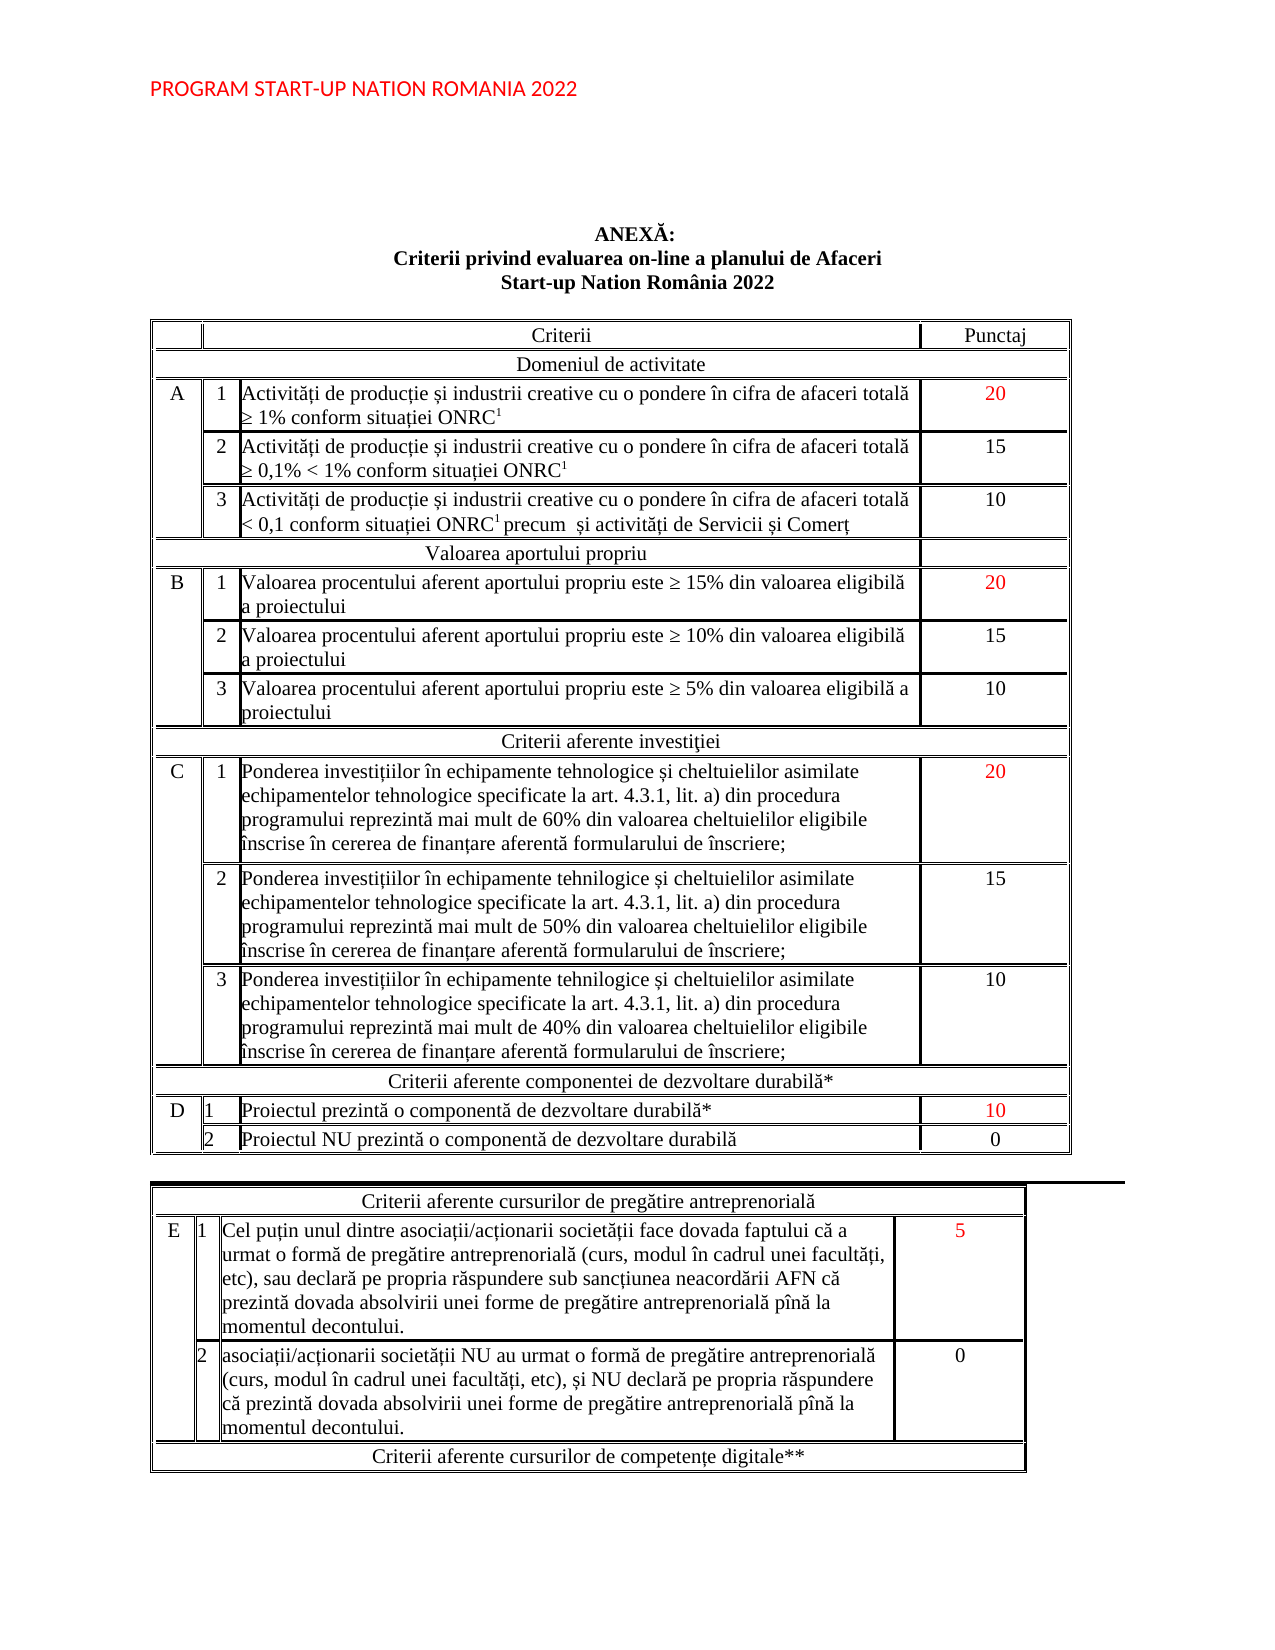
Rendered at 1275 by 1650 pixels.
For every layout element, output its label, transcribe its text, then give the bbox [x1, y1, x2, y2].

table_cell 1 [204, 569, 239, 619]
table_cell Valoarea procentului aferent aportului propriu este ≥ 10% din valoarea eligibilă a proiectului [242, 622, 919, 672]
table_cell 15 [922, 430, 1069, 483]
table_cell D [153, 1094, 203, 1152]
table_cell 5 [896, 1214, 1025, 1339]
table_cell 15 [922, 619, 1069, 672]
table_cell A [151, 377, 203, 536]
table_cell 3 [204, 675, 239, 725]
table_cell 20 [922, 755, 1069, 862]
table_cell 0 [920, 1123, 1070, 1152]
table_cell 0 [896, 1339, 1024, 1440]
table_cell 3 [204, 487, 239, 536]
table_cell 1 [204, 380, 239, 430]
table_cell 2 [204, 865, 239, 963]
table_cell 20 [920, 377, 1070, 430]
table_cell 10 [922, 1094, 1069, 1123]
table_cell 2 [204, 433, 239, 483]
table_cell 10 [922, 963, 1069, 1064]
table_cell Activități de producție și industrii creative cu o pondere în cifra de afaceri totală ≥ 1% conform situației ONRC1 [242, 380, 919, 430]
table_cell Ponderea investițiilor în echipamente tehnologice și cheltuielilor asimilate echipamentelor tehnologice specificate la art. 4.3.1, lit. a) din procedura programului reprezintă mai mult de 60% din valoarea cheltuielilor eligibile înscrise în cererea de finanțare aferentă formularului de înscriere; [242, 758, 919, 862]
table_cell C [153, 755, 201, 1064]
table_cell Ponderea investițiilor în echipamente tehnilogice și cheltuielilor asimilate echipamentelor tehnologice specificate la art. 4.3.1, lit. a) din procedura programului reprezintă mai mult de 40% din valoarea cheltuielilor eligibile înscrise în cererea de finanțare aferentă formularului de înscriere; [242, 967, 919, 1064]
table_cell Criterii aferente componentei de dezvoltare durabilă* [153, 1064, 1069, 1093]
table_cell Valoarea procentului aferent aportului propriu este ≥ 5% din valoarea eligibilă a proiectului [242, 675, 919, 725]
table_cell B [151, 566, 203, 725]
table_cell [922, 536, 1069, 566]
text Criterii privind evaluarea on-line a planului de Afaceri [150, 246, 1125, 270]
table_cell Activități de producție și industrii creative cu o pondere în cifra de afaceri totală ≥ 0,1% < 1% conform situației ONRC1 [242, 433, 919, 483]
table_cell E [153, 1214, 194, 1440]
table_header Punctaj [920, 322, 1069, 348]
table_cell Criterii aferente cursurilor de competențe digitale** [153, 1440, 1025, 1469]
table_cell Proiectul prezintă o componentă de dezvoltare durabilă* [242, 1097, 919, 1123]
table_cell Ponderea investițiilor în echipamente tehnilogice și cheltuielilor asimilate echipamentelor tehnologice specificate la art. 4.3.1, lit. a) din procedura programului reprezintă mai mult de 50% din valoarea cheltuielilor eligibile înscrise în cererea de finanțare aferentă formularului de înscriere; [242, 865, 919, 963]
table_cell 2 [197, 1342, 219, 1440]
table_cell 1 [197, 1217, 219, 1339]
table_cell Proiectul NU prezintă o componentă de dezvoltare durabilă [240, 1126, 920, 1152]
table_cell 20 [920, 566, 1070, 619]
table_cell 15 [920, 862, 1070, 963]
table_cell 10 [922, 483, 1069, 536]
table_cell Activități de producție și industrii creative cu o pondere în cifra de afaceri totală < 0,1 conform situației ONRC1 precum și activități de Servicii și Comerț [242, 487, 919, 536]
table_cell 10 [922, 672, 1069, 725]
table_cell 1 [204, 758, 239, 862]
text ANEXĂ: [150, 222, 1125, 246]
table_cell Domeniul de activitate [151, 348, 1070, 377]
table_header Criterii [203, 322, 920, 348]
table_cell 3 [204, 967, 239, 1064]
table_cell 2 [204, 622, 239, 672]
table_header [153, 322, 203, 348]
table_cell asociații/acționarii societății NU au urmat o formă de pregătire antreprenorială (curs, modul în cadrul unei facultăți, etc), și NU declară pe propria răspundere că prezintă dovada absolvirii unei forme de pregătire antreprenorială pînă la momentul decontului. [222, 1342, 893, 1440]
table_header Criterii aferente cursurilor de pregătire antreprenorială [153, 1188, 1024, 1213]
table_cell Valoarea procentului aferent aportului propriu este ≥ 15% din valoarea eligibilă a proiectului [242, 569, 919, 619]
table_cell 1 [204, 1097, 239, 1123]
text Start-up Nation România 2022 [150, 270, 1125, 294]
table_cell Criterii aferente investiţiei [153, 725, 1069, 754]
table_cell Cel puțin unul dintre asociații/acționarii societății face dovada faptului că a urmat o formă de pregătire antreprenorială (curs, modul în cadrul unei facultăți, etc), sau declară pe propria răspundere sub sancțiunea neacordării AFN că prezintă dovada absolvirii unei forme de pregătire antreprenorială pînă la momentul decontului. [222, 1217, 893, 1339]
table_cell Valoarea aportului propriu [153, 536, 919, 566]
table_cell 2 [203, 1126, 240, 1152]
